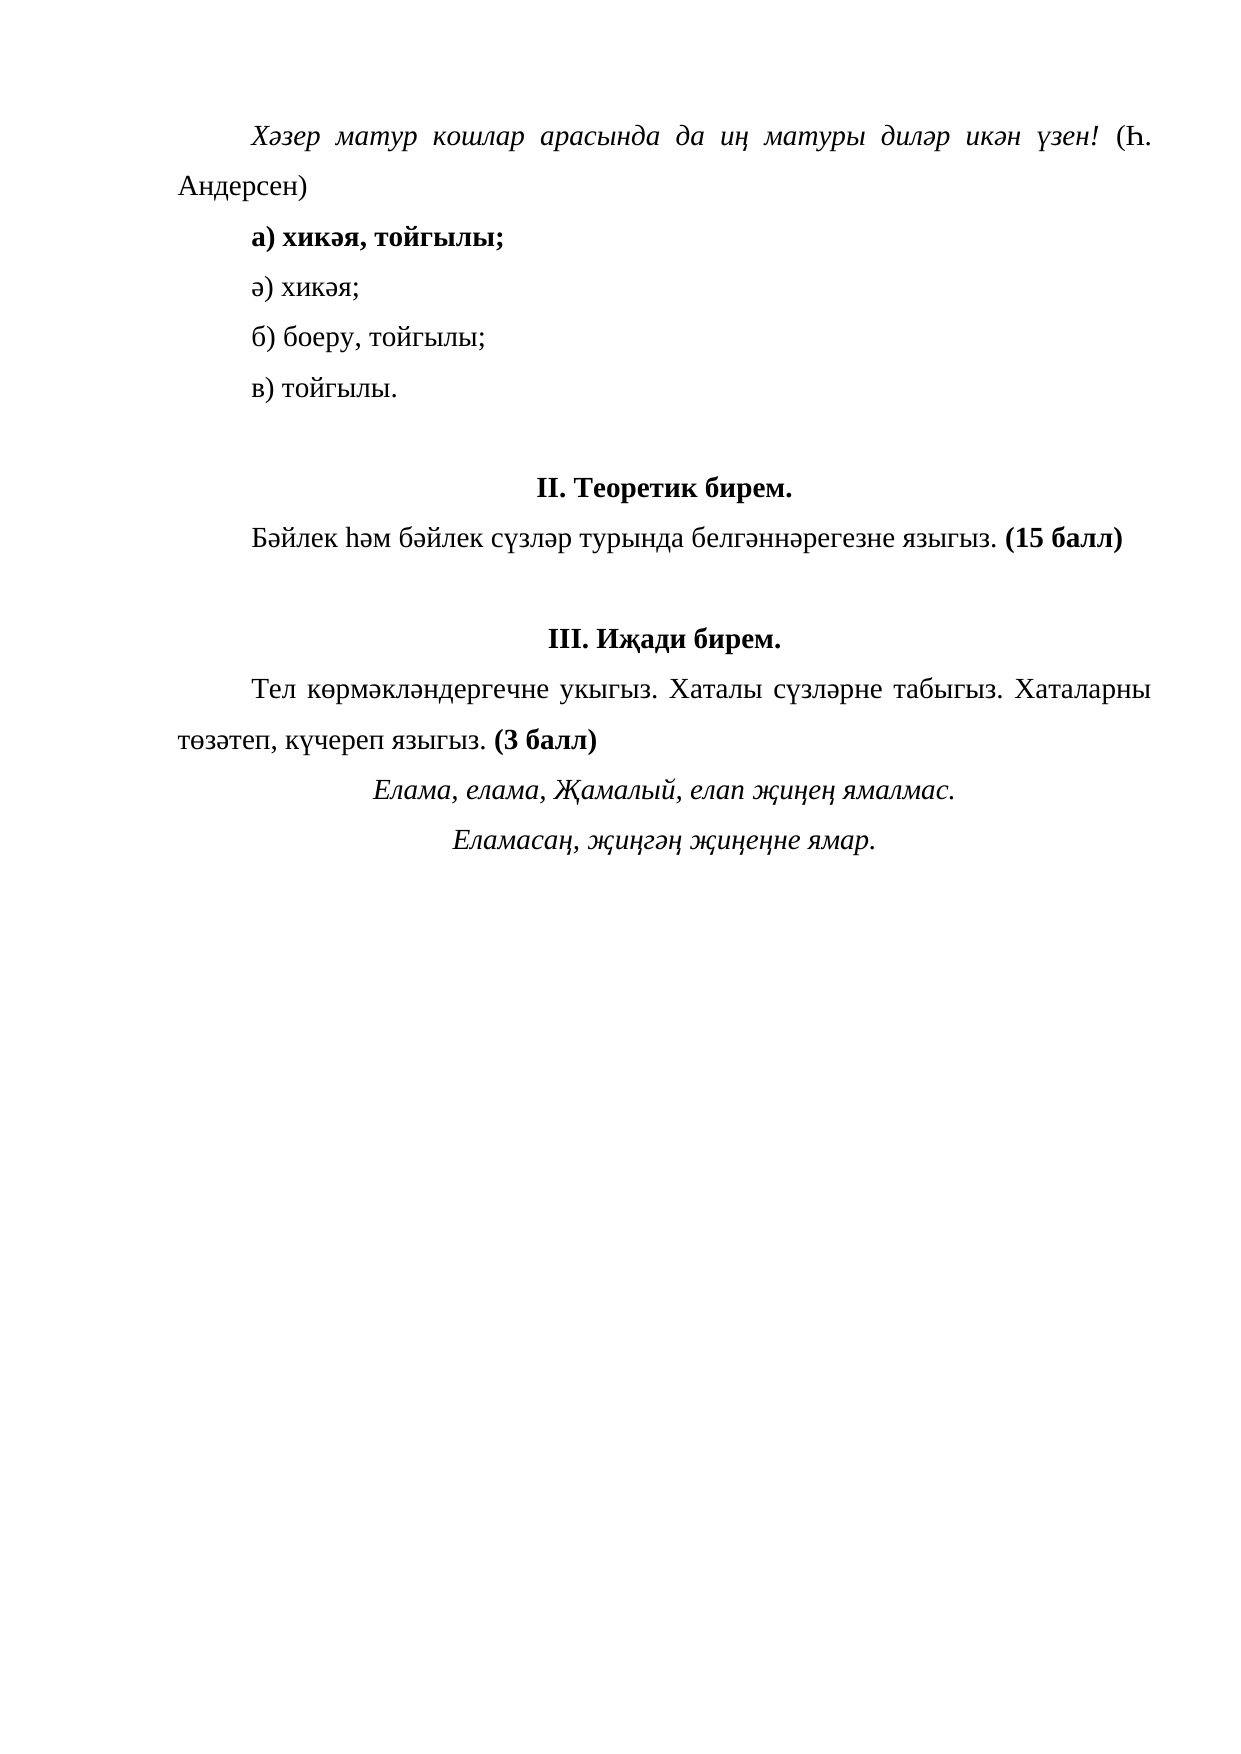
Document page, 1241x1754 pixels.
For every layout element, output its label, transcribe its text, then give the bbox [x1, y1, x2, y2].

text Хәзер матур кошлар арасында да иң матуры диләр икән үзен! (Һ. Андерсен) [177, 118, 1152, 202]
text а) хикәя, тойгылы; [177, 219, 1152, 252]
text в) тойгылы. [177, 370, 1152, 403]
text II. Теоретик бирем. [177, 470, 1152, 504]
text III. Иҗади бирем. [177, 621, 1152, 655]
list Тел көрмәкләндергечне укыгыз. Хаталы сүзләрне табыгыз. Хаталарны төзәтеп, күчереп языгыз. (3 балл) [177, 672, 1152, 755]
list Елама, елама, Җамалый, елап җиңең ямалмас. [177, 772, 1152, 806]
list Еламасаң, җиңгәң җиңеңне ямар. [177, 822, 1152, 856]
text б) боеру, тойгылы; [177, 319, 1152, 353]
text Бәйлек һәм бәйлек сүзләр турында белгәннәрегезне языгыз. (15 балл) [177, 521, 1152, 554]
text ә) хикәя; [177, 269, 1152, 303]
